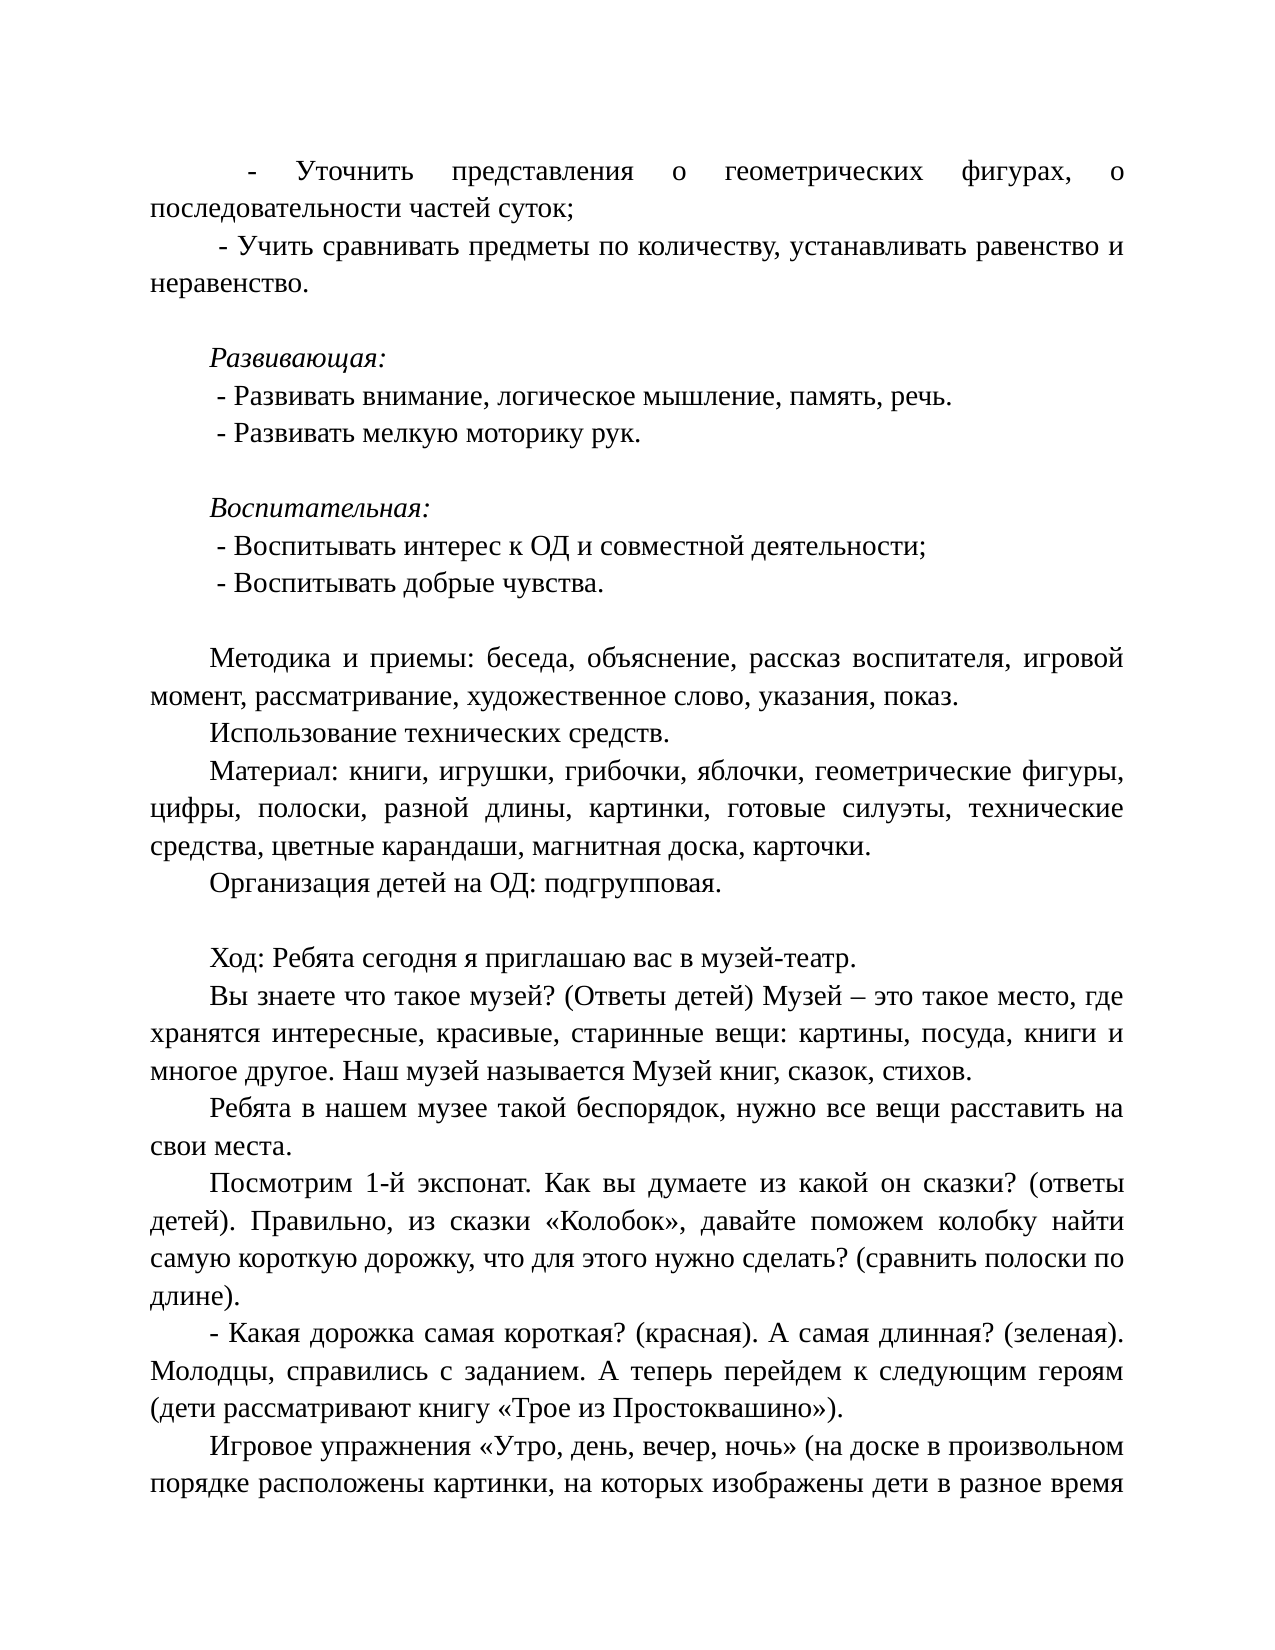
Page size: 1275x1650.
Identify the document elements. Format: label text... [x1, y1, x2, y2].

text Вы знаете что такое музей? (Ответы детей) Музей – это такое место, где хранятся интересные, красивые, старинные вещи: картины, посуда, книги и многое другое. Наш музей называется Музей книг, сказок, стихов. [150, 975, 1125, 1087]
text - Развивать внимание, логическое мышление, память, речь. [150, 375, 1125, 412]
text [150, 1425, 1125, 1500]
text - Какая дорожка самая короткая? (красная). А самая длинная? (зеленая). Молодцы, справились с заданием. А теперь перейдем к следующим героям (дети рассматривают книгу «Трое из Простоквашино»). [150, 1312, 1125, 1425]
text - Воспитывать добрые чувства. [150, 562, 1125, 600]
text - Воспитывать интерес к ОД и совместной деятельности; [150, 525, 1125, 562]
text Воспитательная: [150, 487, 1125, 525]
text Развивающая: [150, 337, 1125, 375]
text Посмотрим 1-й экспонат. Как вы думаете из какой он сказки? (ответы детей). Правильно, из сказки «Колобок», давайте поможем колобку найти самую короткую дорожку, что для этого нужно сделать? (сравнить полоски по длине). [150, 1162, 1125, 1312]
text - Учить сравнивать предметы по количеству, устанавливать равенство и неравенство. [150, 225, 1125, 300]
text - Уточнить представления о геометрических фигурах, о последовательности частей суток; [150, 150, 1125, 225]
text Ребята в нашем музее такой беспорядок, нужно все вещи расставить на свои места. [150, 1087, 1125, 1162]
text Методика и приемы: беседа, объяснение, рассказ воспитателя, игровой момент, рассматривание, художественное слово, указания, показ. [150, 637, 1125, 712]
text Использование технических средств. [150, 712, 1125, 750]
text Материал: книги, игрушки, грибочки, яблочки, геометрические фигуры, цифры, полоски, разной длины, картинки, готовые силуэты, технические средства, цветные карандаши, магнитная доска, карточки. [150, 750, 1125, 862]
text Организация детей на ОД: подгрупповая. [150, 862, 1125, 900]
text Ход: Ребята сегодня я приглашаю вас в музей-театр. [150, 937, 1125, 975]
text - Развивать мелкую моторику рук. [150, 412, 1125, 450]
